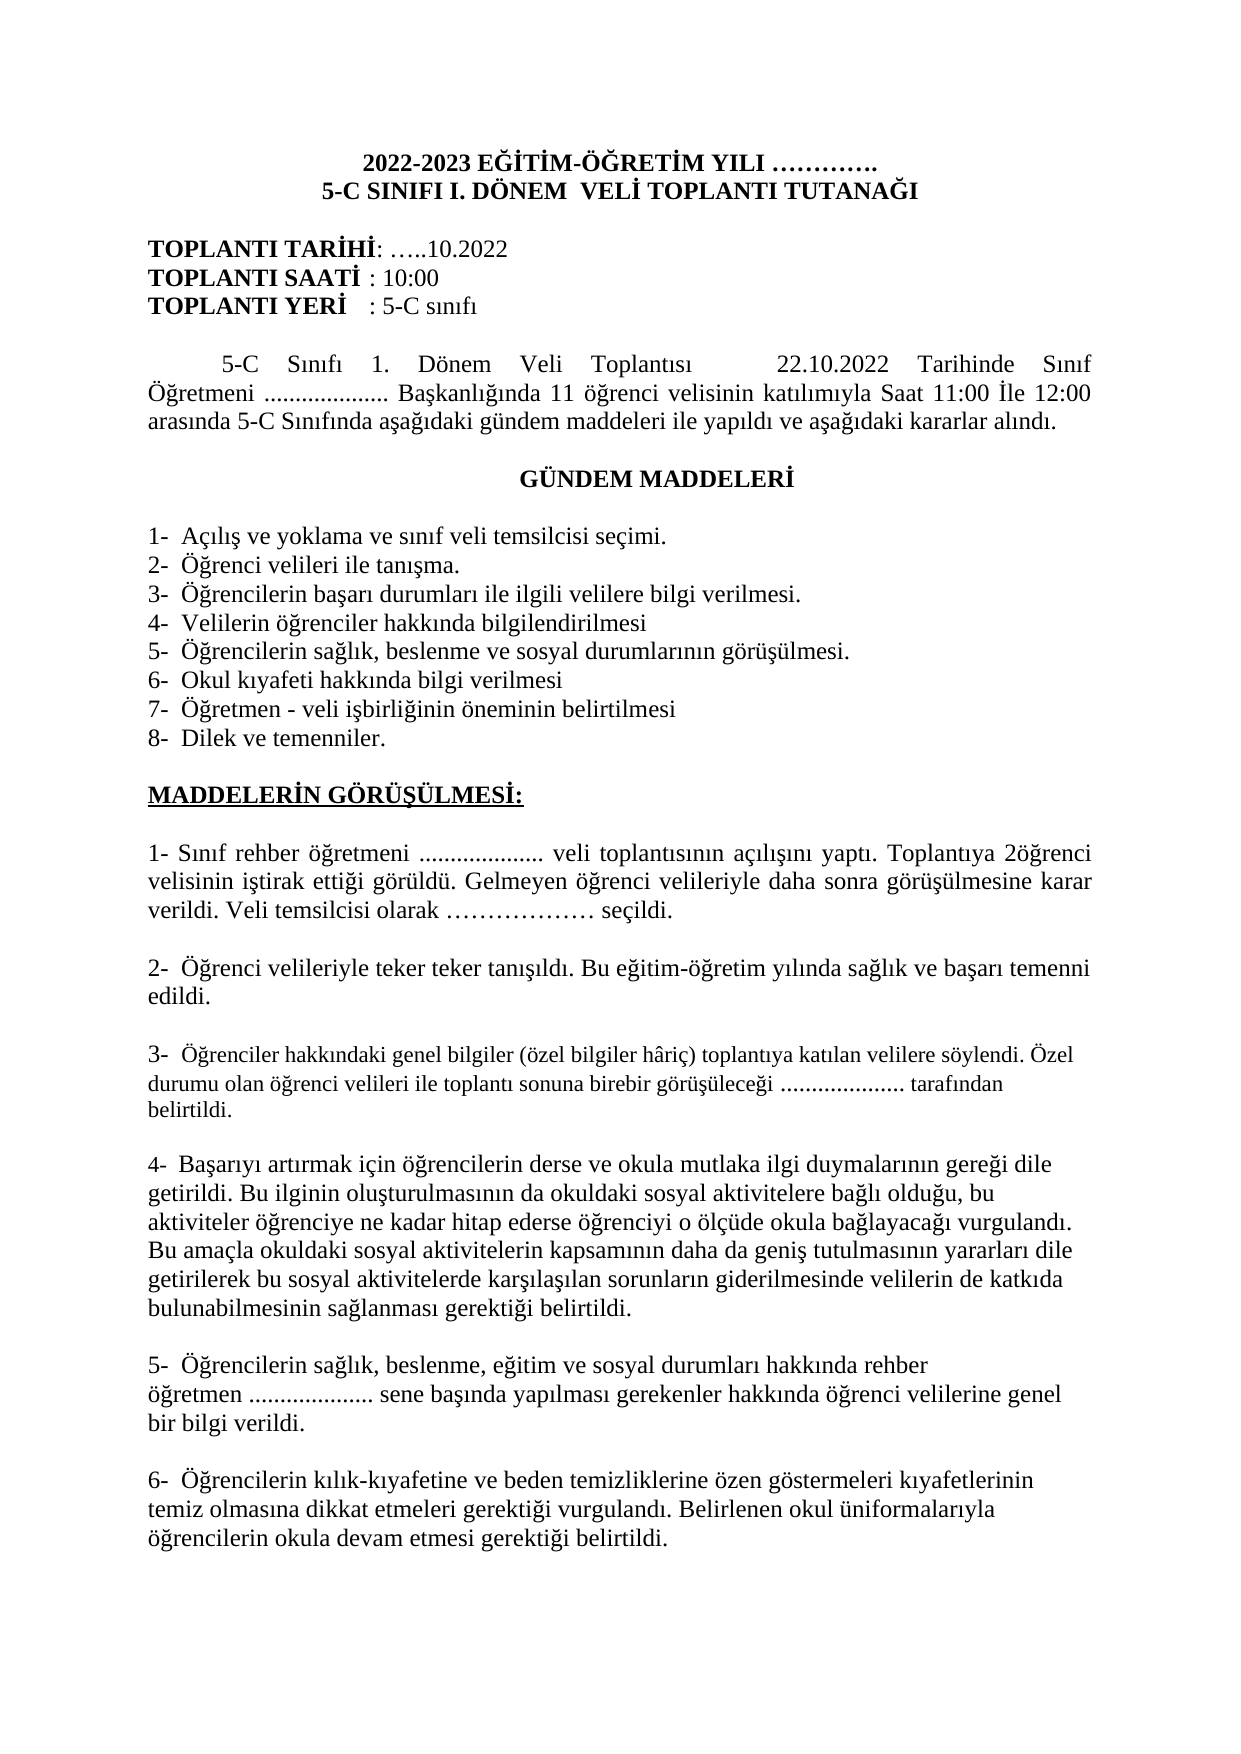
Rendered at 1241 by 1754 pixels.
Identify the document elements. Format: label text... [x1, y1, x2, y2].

text 3- Öğrencilerin başarı durumları ile ilgili velilere bilgi verilmesi. [148, 579, 1093, 608]
text MADDELERİN GÖRÜŞÜLMESİ: [148, 780, 1093, 809]
subtitle 5-C SINIFI I. DÖNEM VELİ TOPLANTI TUTANAĞI [148, 176, 1093, 205]
text 5- Öğrencilerin sağlık, beslenme ve sosyal durumlarının görüşülmesi. [148, 636, 1093, 665]
text 5-C Sınıfı 1. Dönem Veli Toplantısı 22.10.2022 Tarihinde Sınıf Öğretmeni .................... Başkanlığında 11 öğrenci velisinin katılımıyla Saat 11:00 İle 12:00 arasında 5-C Sınıfında aşağıdaki gündem maddeleri ile yapıldı ve aşağıdaki kararlar alındı. [148, 349, 1093, 435]
text GÜNDEM MADDELERİ [148, 464, 1093, 493]
text 6- Öğrencilerin kılık-kıyafetine ve beden temizliklerine özen göstermeleri kıyafetlerinin temiz olmasına dikkat etmeleri gerektiği vurgulandı. Belirlenen okul üniformalarıyla öğrencilerin okula devam etmesi gerektiği belirtildi. [148, 1465, 1093, 1552]
text 4- Başarıyı artırmak için öğrencilerin derse ve okula mutlaka ilgi duymalarının gereği dile getirildi. Bu ilginin oluşturulmasının da okuldaki sosyal aktivitelere bağlı olduğu, bu aktiviteler öğrenciye ne kadar hitap ederse öğrenciyi o ölçüde okula bağlayacağı vurgulandı. Bu amaçla okuldaki sosyal aktivitelerin kapsamının daha da geniş tutulmasının yararları dile getirilerek bu sosyal aktivitelerde karşılaşılan sorunların giderilmesinde velilerin de katkıda bulunabilmesinin sağlanması gerektiği belirtildi. [148, 1149, 1093, 1322]
text TOPLANTI SAATİ : 10:00 [148, 263, 1093, 291]
text 6- Okul kıyafeti hakkında bilgi verilmesi [148, 665, 1093, 694]
text 1- Sınıf rehber öğretmeni .................... veli toplantısının açılışını yaptı. Toplantıya 2öğrenci velisinin iştirak ettiği görüldü. Gelmeyen öğrenci velileriyle daha sonra görüşülmesine karar verildi. Veli temsilcisi olarak ……………… seçildi. [148, 838, 1093, 924]
text 1- Açılış ve yoklama ve sınıf veli temsilcisi seçimi. [148, 521, 1093, 550]
text 3- Öğrenciler hakkındaki genel bilgiler (özel bilgiler hâriç) toplantıya katılan velilere söylendi. Özel durumu olan öğrenci velileri ile toplantı sonuna birebir görüşüleceği .................... tarafından belirtildi. [148, 1039, 1093, 1123]
text 7- Öğretmen - veli işbirliğinin öneminin belirtilmesi [148, 694, 1093, 723]
text 2022-2023 EĞİTİM-ÖĞRETİM YILI …………. [148, 148, 1093, 176]
text TOPLANTI TARİHİ: …..10.2022 [148, 234, 1093, 263]
text 8- Dilek ve temenniler. [148, 723, 1093, 751]
text 4- Velilerin öğrenciler hakkında bilgilendirilmesi [148, 608, 1093, 636]
text TOPLANTI YERİ : 5-C sınıfı [148, 291, 1093, 320]
text 2- Öğrenci velileriyle teker teker tanışıldı. Bu eğitim-öğretim yılında sağlık ve başarı temenni edildi. [148, 953, 1093, 1010]
text 2- Öğrenci velileri ile tanışma. [148, 550, 1093, 579]
text 5- Öğrencilerin sağlık, beslenme, eğitim ve sosyal durumları hakkında rehber öğretmen .................... sene başında yapılması gerekenler hakkında öğrenci velilerine genel bir bilgi verildi. [148, 1350, 1093, 1437]
